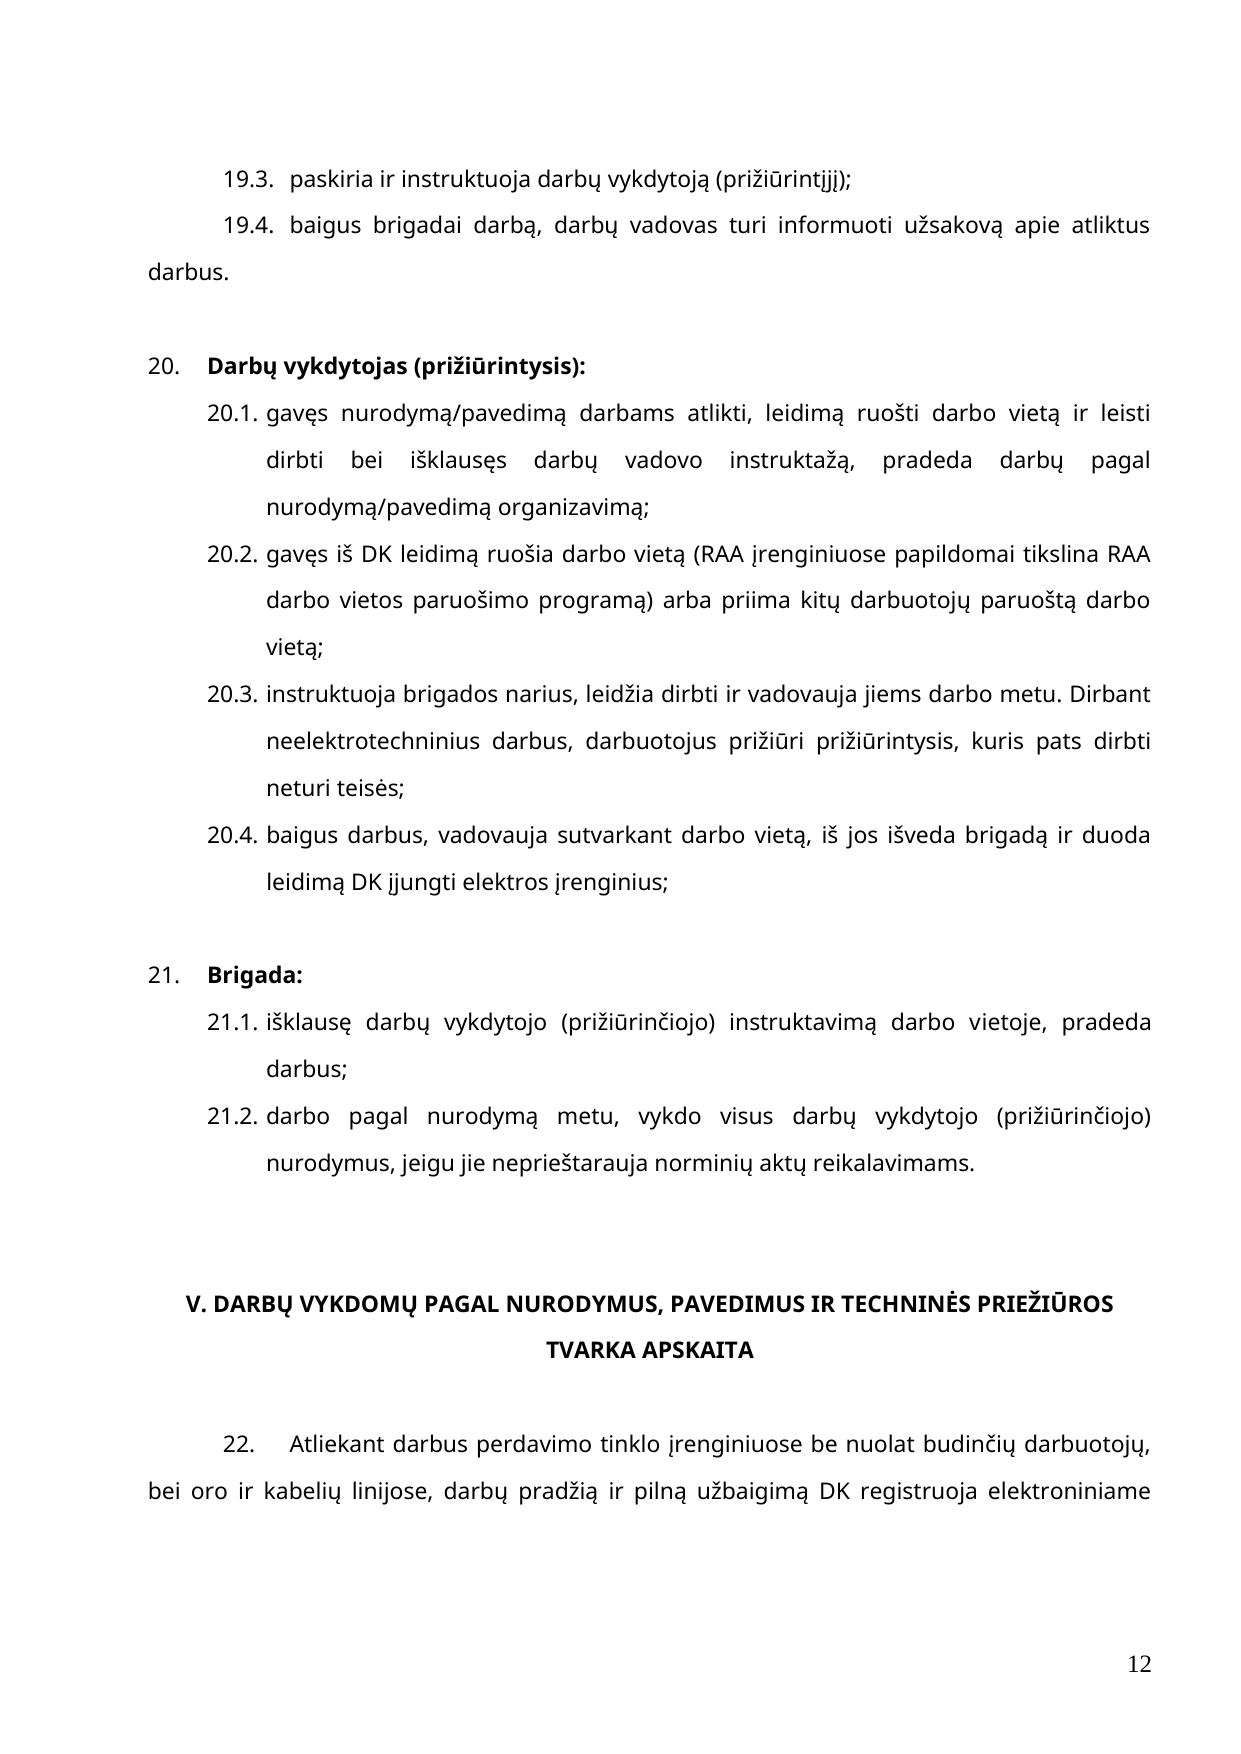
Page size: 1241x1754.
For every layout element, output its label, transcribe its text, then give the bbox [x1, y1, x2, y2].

list gavęs iš DK leidimą ruošia darbo vietą (RAA įrenginiuose papildomai tikslina RAA darbo vietos paruošimo programą) arba priima kitų darbuotojų paruoštą darbo vietą; [207, 537, 1152, 662]
list Brigada: [148, 959, 1152, 991]
list darbo pagal nurodymą metu, vykdo visus darbų vykdytojo (prižiūrinčiojo) nurodymus, jeigu jie neprieštarauja norminių aktų reikalavimams. [207, 1100, 1152, 1178]
list instruktuoja brigados narius, leidžia dirbti ir vadovauja jiems darbo metu. Dirbant neelektrotechninius darbus, darbuotojus prižiūri prižiūrintysis, kuris pats dirbti neturi teisės; [207, 678, 1152, 803]
list Darbų vykdytojas (prižiūrintysis): [148, 350, 1152, 381]
list paskiria ir instruktuoja darbų vykdytoją (prižiūrintįjį); [148, 162, 1152, 194]
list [148, 1428, 1152, 1506]
text V. DARBŲ VYKDOMŲ PAGAL NURODYMUS, PAVEDIMUS IR TECHNINĖS PRIEŽIŪROS TVARKA APSKAITA [148, 1287, 1152, 1366]
list gavęs nurodymą/pavedimą darbams atlikti, leidimą ruošti darbo vietą ir leisti dirbti bei išklausęs darbų vadovo instruktažą, pradeda darbų pagal nurodymą/pavedimą organizavimą; [207, 397, 1152, 522]
list baigus darbus, vadovauja sutvarkant darbo vietą, iš jos išveda brigadą ir duoda leidimą DK įjungti elektros įrenginius; [207, 819, 1152, 897]
list baigus brigadai darbą, darbų vadovas turi informuoti užsakovą apie atliktus darbus. [148, 209, 1152, 287]
list išklausę darbų vykdytojo (prižiūrinčiojo) instruktavimą darbo vietoje, pradeda darbus; [207, 1006, 1152, 1084]
